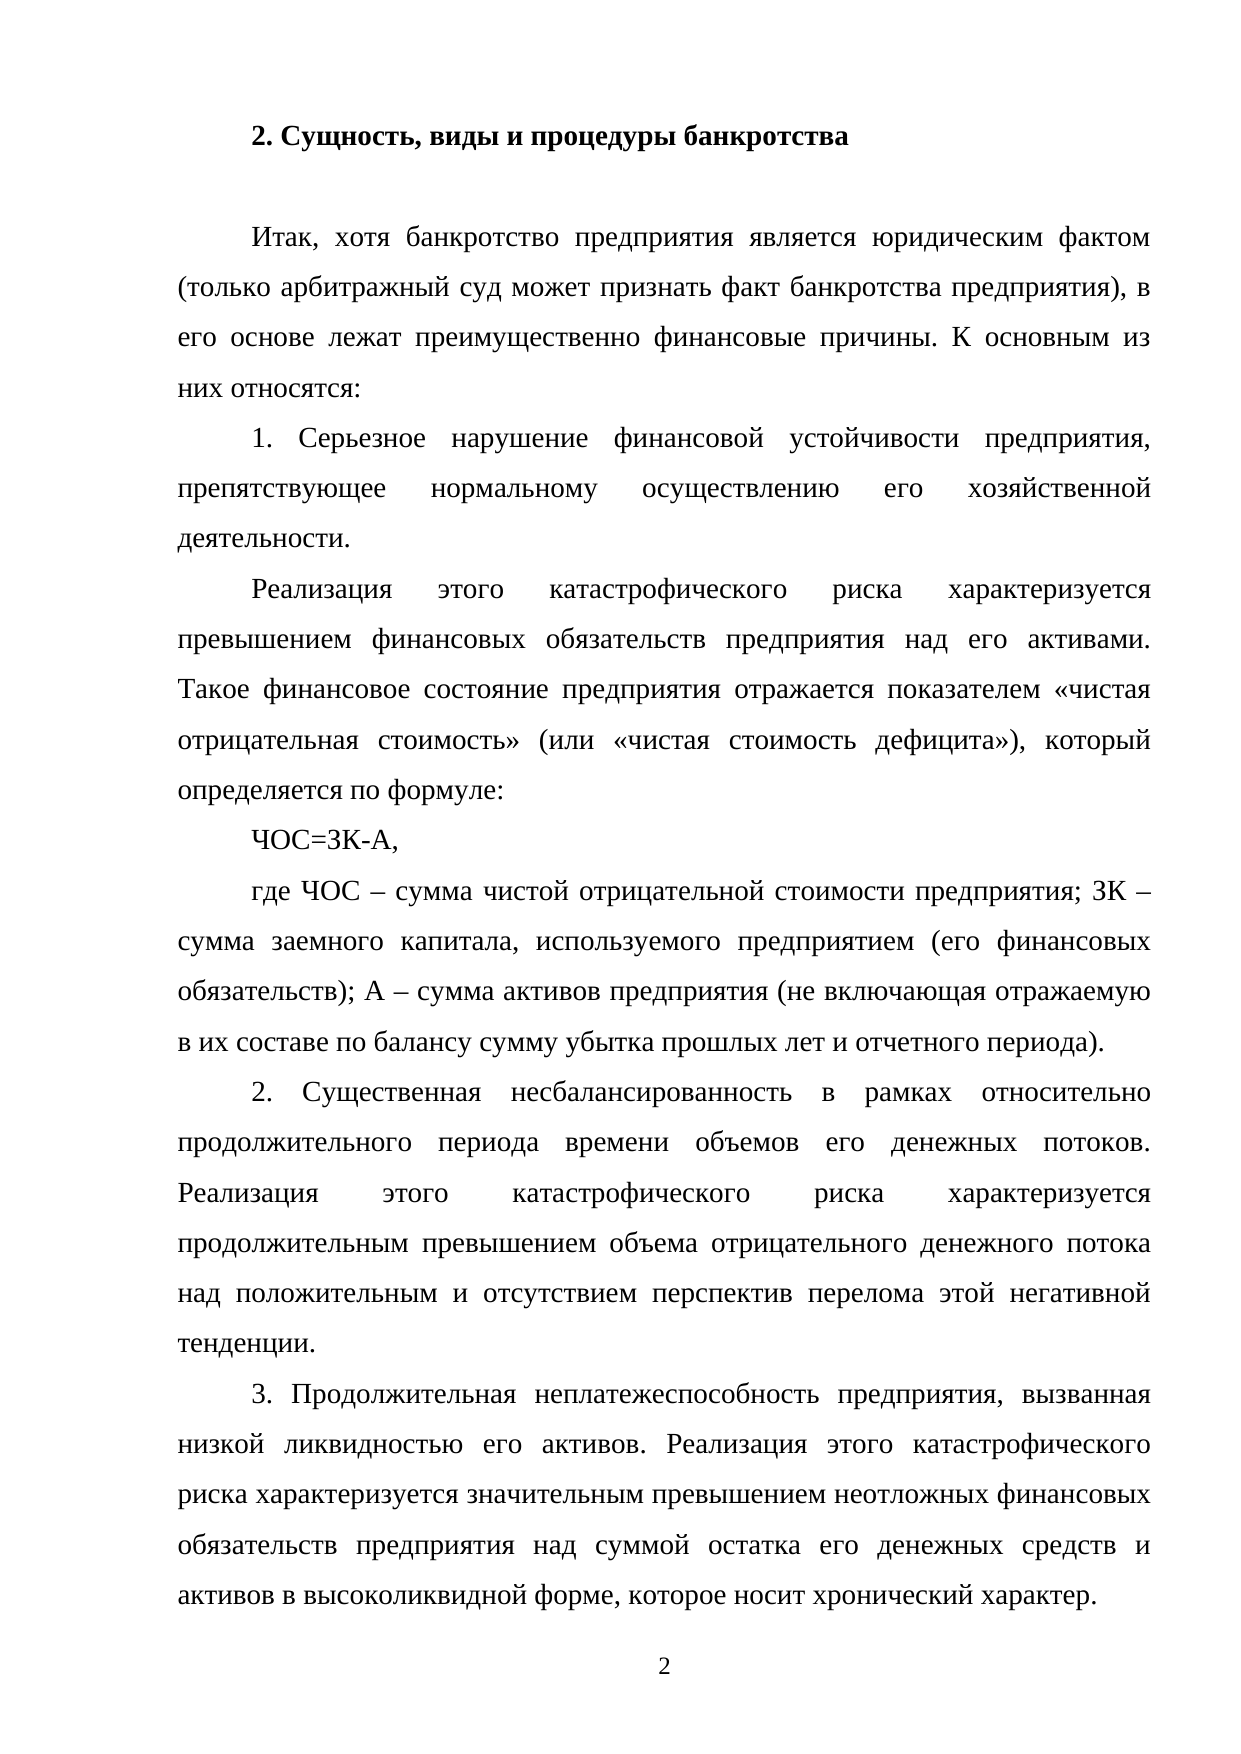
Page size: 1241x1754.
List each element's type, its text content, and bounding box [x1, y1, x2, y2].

text 1. Серьезное нарушение финансовой устойчивости предприятия, препятствующее нормальному осуществлению его хозяйственной деятельности. [177, 420, 1152, 554]
text где ЧОС – сумма чистой отрицательной стоимости предприятия; ЗК – сумма заемного капитала, используемого предприятием (его финансовых обязательств); А – сумма активов предприятия (не включающая отражаемую в их составе по балансу сумму убытка прошлых лет и отчетного периода). [177, 873, 1152, 1057]
text ЧОС=ЗК-А, [177, 822, 1152, 856]
text 2. Сущность, виды и процедуры банкротства [177, 118, 1152, 152]
text 3. Продолжительная неплатежеспособность предприятия, вызванная низкой ликвидностью его активов. Реализация этого катастрофического риска характеризуется значительным превышением неотложных финансовых обязательств предприятия над суммой остатка его денежных средств и активов в высоколиквидной форме, которое носит хронический характер. [177, 1376, 1152, 1611]
text 2. Существенная несбалансированность в рамках относительно продолжительного периода времени объемов его денежных потоков. Реализация этого катастрофического риска характеризуется продолжительным превышением объема отрицательного денежного потока над положительным и отсутствием перспектив перелома этой негативной тенденции. [177, 1074, 1152, 1359]
text Итак, хотя банкротство предприятия является юридическим фактом (только арбитражный суд может признать факт банкротства предприятия), в его основе лежат преимущественно финансовые причины. К основным из них относятся: [177, 219, 1152, 403]
text Реализация этого катастрофического риска характеризуется превышением финансовых обязательств предприятия над его активами. Такое финансовое состояние предприятия отражается показателем «чистая отрицательная стоимость» (или «чистая стоимость дефицита»), который определяется по формуле: [177, 571, 1152, 806]
